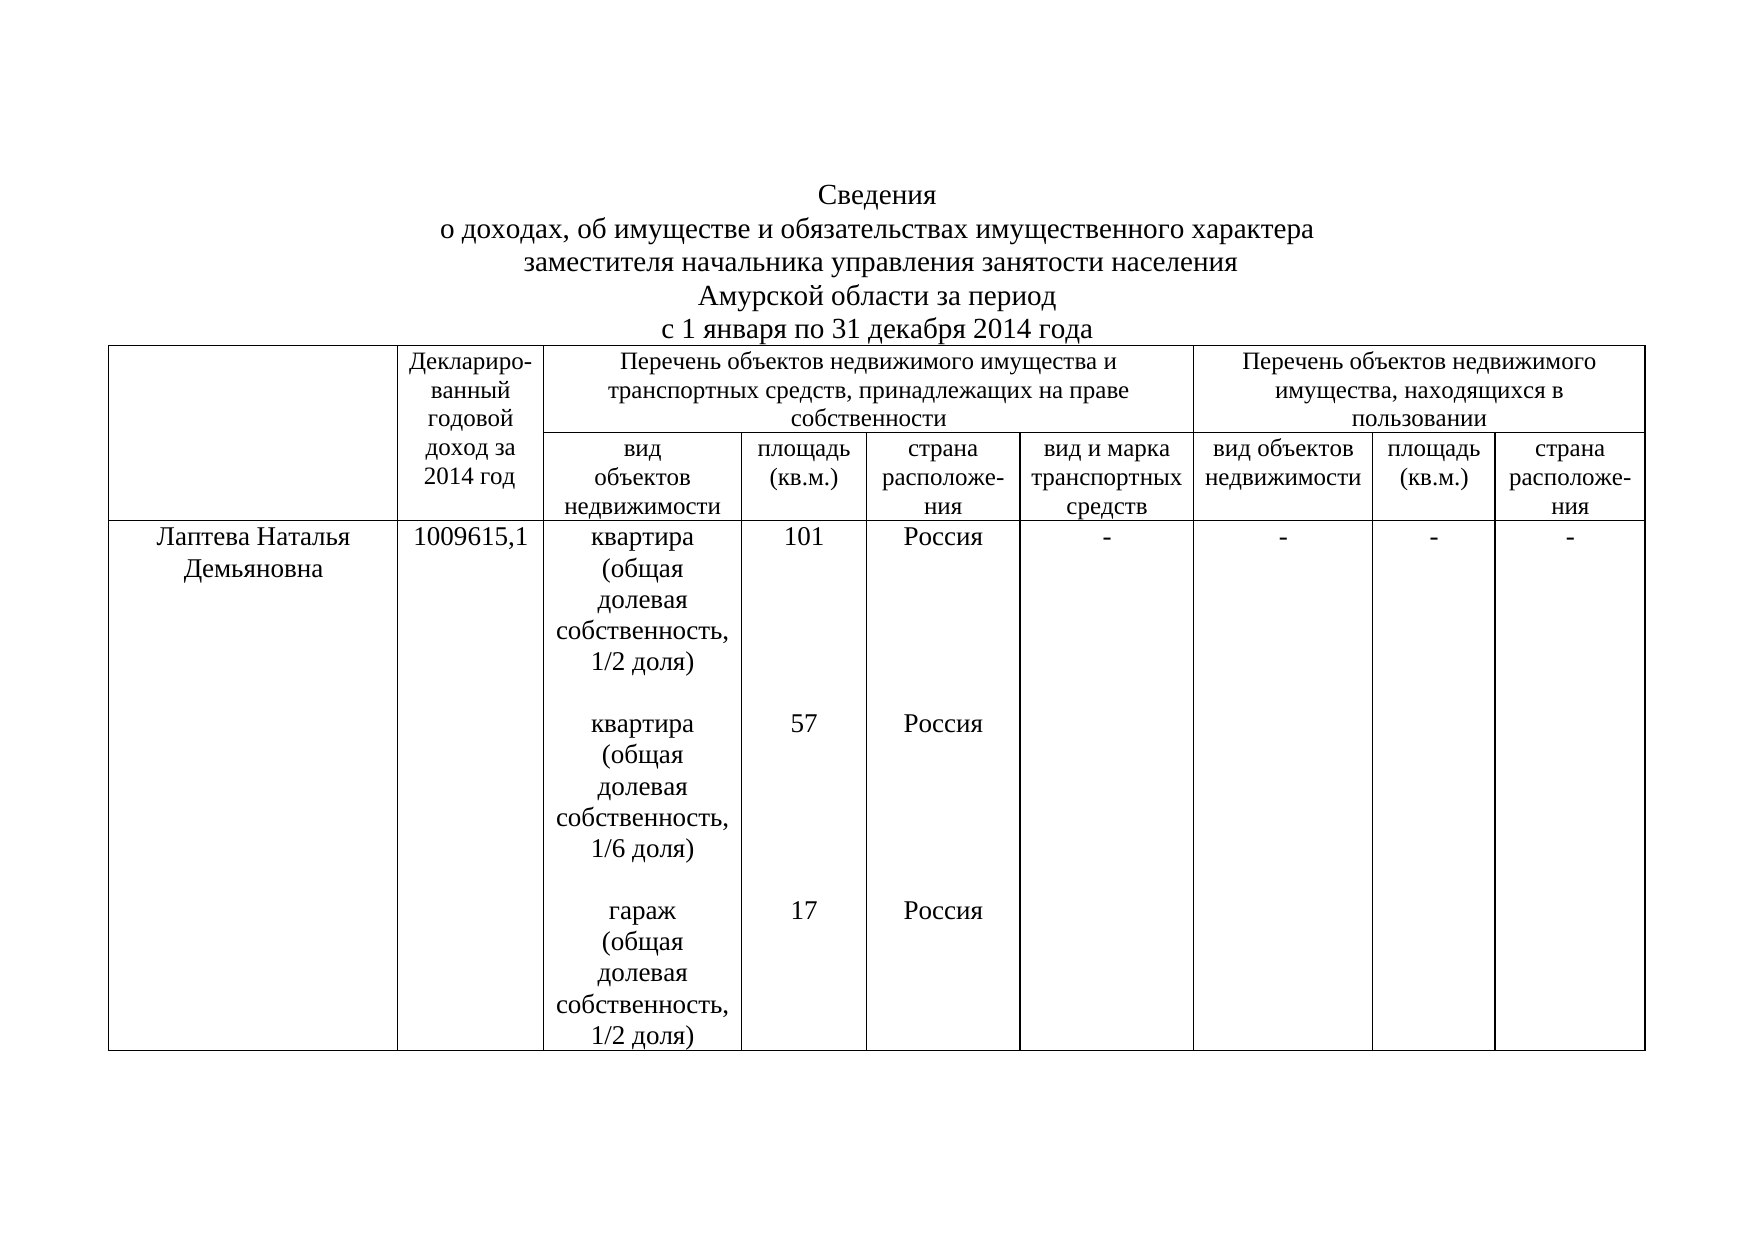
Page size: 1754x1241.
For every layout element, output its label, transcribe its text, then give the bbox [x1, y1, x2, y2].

table_cell площадь (кв.м.) [742, 433, 866, 519]
table_cell - [1496, 521, 1644, 1050]
table_cell - [1194, 521, 1372, 1050]
table_cell - [1373, 521, 1494, 1050]
table_header Деклариро- ванный годовой доход за 2014 год [398, 346, 543, 519]
text с 1 января по 31 декабря 2014 года [118, 311, 1636, 345]
table_header [109, 346, 397, 519]
table_cell Лаптева Наталья Демьяновна [109, 521, 397, 1050]
table_cell - [1021, 521, 1193, 1050]
table_cell страна расположе-ния [1496, 433, 1644, 519]
table_header Перечень объектов недвижимого имущества, находящихся в пользовании [1194, 346, 1644, 432]
table_cell Россия Россия Россия [867, 521, 1019, 1050]
text Амурской области за период [118, 278, 1636, 311]
table_cell страна расположе-ния [867, 433, 1019, 519]
table_cell вид объектов недвижимости [544, 433, 741, 519]
table_cell вид объектов недвижимости [1194, 433, 1372, 519]
text о доходах, об имуществе и обязательствах имущественного характера [118, 211, 1636, 244]
text Сведения [118, 177, 1636, 211]
table_cell квартира (общая долевая собственность, 1/2 доля) квартира (общая долевая собственность, 1/6 доля) гараж (общая долевая собственность, 1/2 доля) [544, 521, 741, 1050]
table_cell 1009615,1 [398, 521, 543, 1050]
table_cell вид и марка транспортных средств [1021, 433, 1193, 519]
table_header Перечень объектов недвижимого имущества и транспортных средств, принадлежащих на праве собственности [544, 346, 1193, 432]
table_cell площадь (кв.м.) [1373, 433, 1494, 519]
table_cell 101 57 17 [742, 521, 866, 1050]
text заместителя начальника управления занятости населения [118, 244, 1636, 278]
